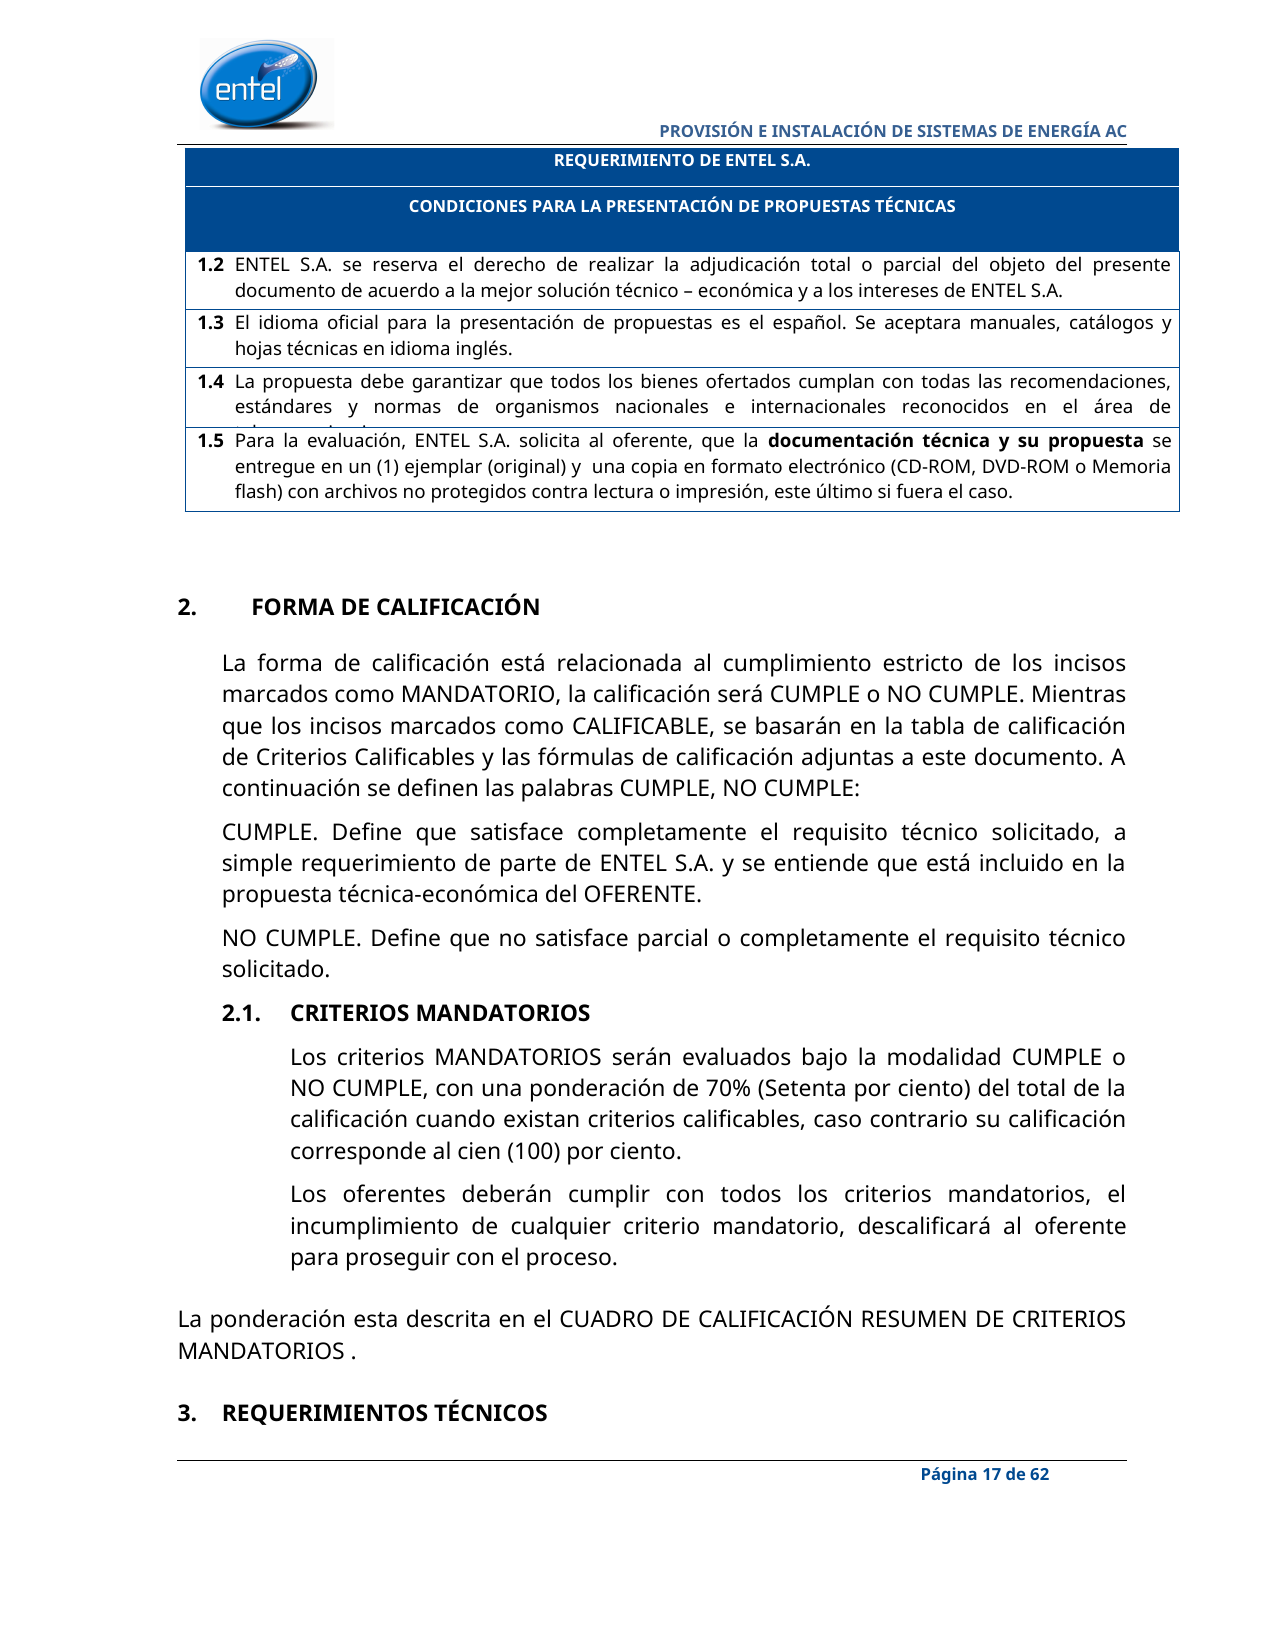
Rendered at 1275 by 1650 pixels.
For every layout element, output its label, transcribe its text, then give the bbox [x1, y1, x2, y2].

table_cell Para la evaluación, ENTEL S.A. solicita al oferente, que la documentación técnica y su propuesta se entregue en un (1) ejemplar (original) y una copia en formato electrónico (CD-ROM, DVD-ROM o Memoria flash) con archivos no protegidos contra lectura o impresión, este último si fuera el caso. [186, 428, 1179, 511]
table_cell La propuesta debe garantizar que todos los bienes ofertados cumplan con todas las recomendaciones, estándares y normas de organismos nacionales e internacionales reconocidos en el área de telecomunicaciones. [186, 368, 1179, 427]
table_header REQUERIMIENTO DE ENTEL S.A. [186, 149, 1179, 186]
picture [199, 38, 335, 130]
text La ponderación esta descrita en el CUADRO DE CALIFICACIÓN RESUMEN DE CRITERIOS MANDATORIOS . [177, 1303, 1127, 1366]
list FORMA DE CALIFICACIÓN [177, 591, 1127, 622]
list Los criterios MANDATORIOS serán evaluados bajo la modalidad CUMPLE o NO CUMPLE, con una ponderación de 70% (Setenta por ciento) del total de la calificación cuando existan criterios calificables, caso contrario su calificación corresponde al cien (100) por ciento. [290, 1041, 1127, 1166]
list REQUERIMIENTOS TÉCNICOS [177, 1397, 1127, 1428]
list Los oferentes deberán cumplir con todos los criterios mandatorios, el incumplimiento de cualquier criterio mandatorio, descalificará al oferente para proseguir con el proceso. [290, 1178, 1127, 1272]
list La forma de calificación está relacionada al cumplimiento estricto de los incisos marcados como MANDATORIO, la calificación será CUMPLE o NO CUMPLE. Mientras que los incisos marcados como CALIFICABLE, se basarán en la tabla de calificación de Criterios Calificables y las fórmulas de calificación adjuntas a este documento. A continuación se definen las palabras CUMPLE, NO CUMPLE: [222, 647, 1127, 803]
table_cell CONDICIONES PARA LA PRESENTACIÓN DE PROPUESTAS TÉCNICAS [186, 187, 1179, 251]
table_cell ENTEL S.A. se reserva el derecho de realizar la adjudicación total o parcial del objeto del presente documento de acuerdo a la mejor solución técnico – económica y a los intereses de ENTEL S.A. [186, 252, 1179, 308]
list CRITERIOS MANDATORIOS [222, 997, 1127, 1028]
table_cell El idioma oficial para la presentación de propuestas es el español. Se aceptara manuales, catálogos y hojas técnicas en idioma inglés. [186, 310, 1179, 367]
list NO CUMPLE. Define que no satisface parcial o completamente el requisito técnico solicitado. [222, 922, 1127, 984]
list CUMPLE. Define que satisface completamente el requisito técnico solicitado, a simple requerimiento de parte de ENTEL S.A. y se entiende que está incluido en la propuesta técnica-económica del OFERENTE. [222, 816, 1127, 909]
